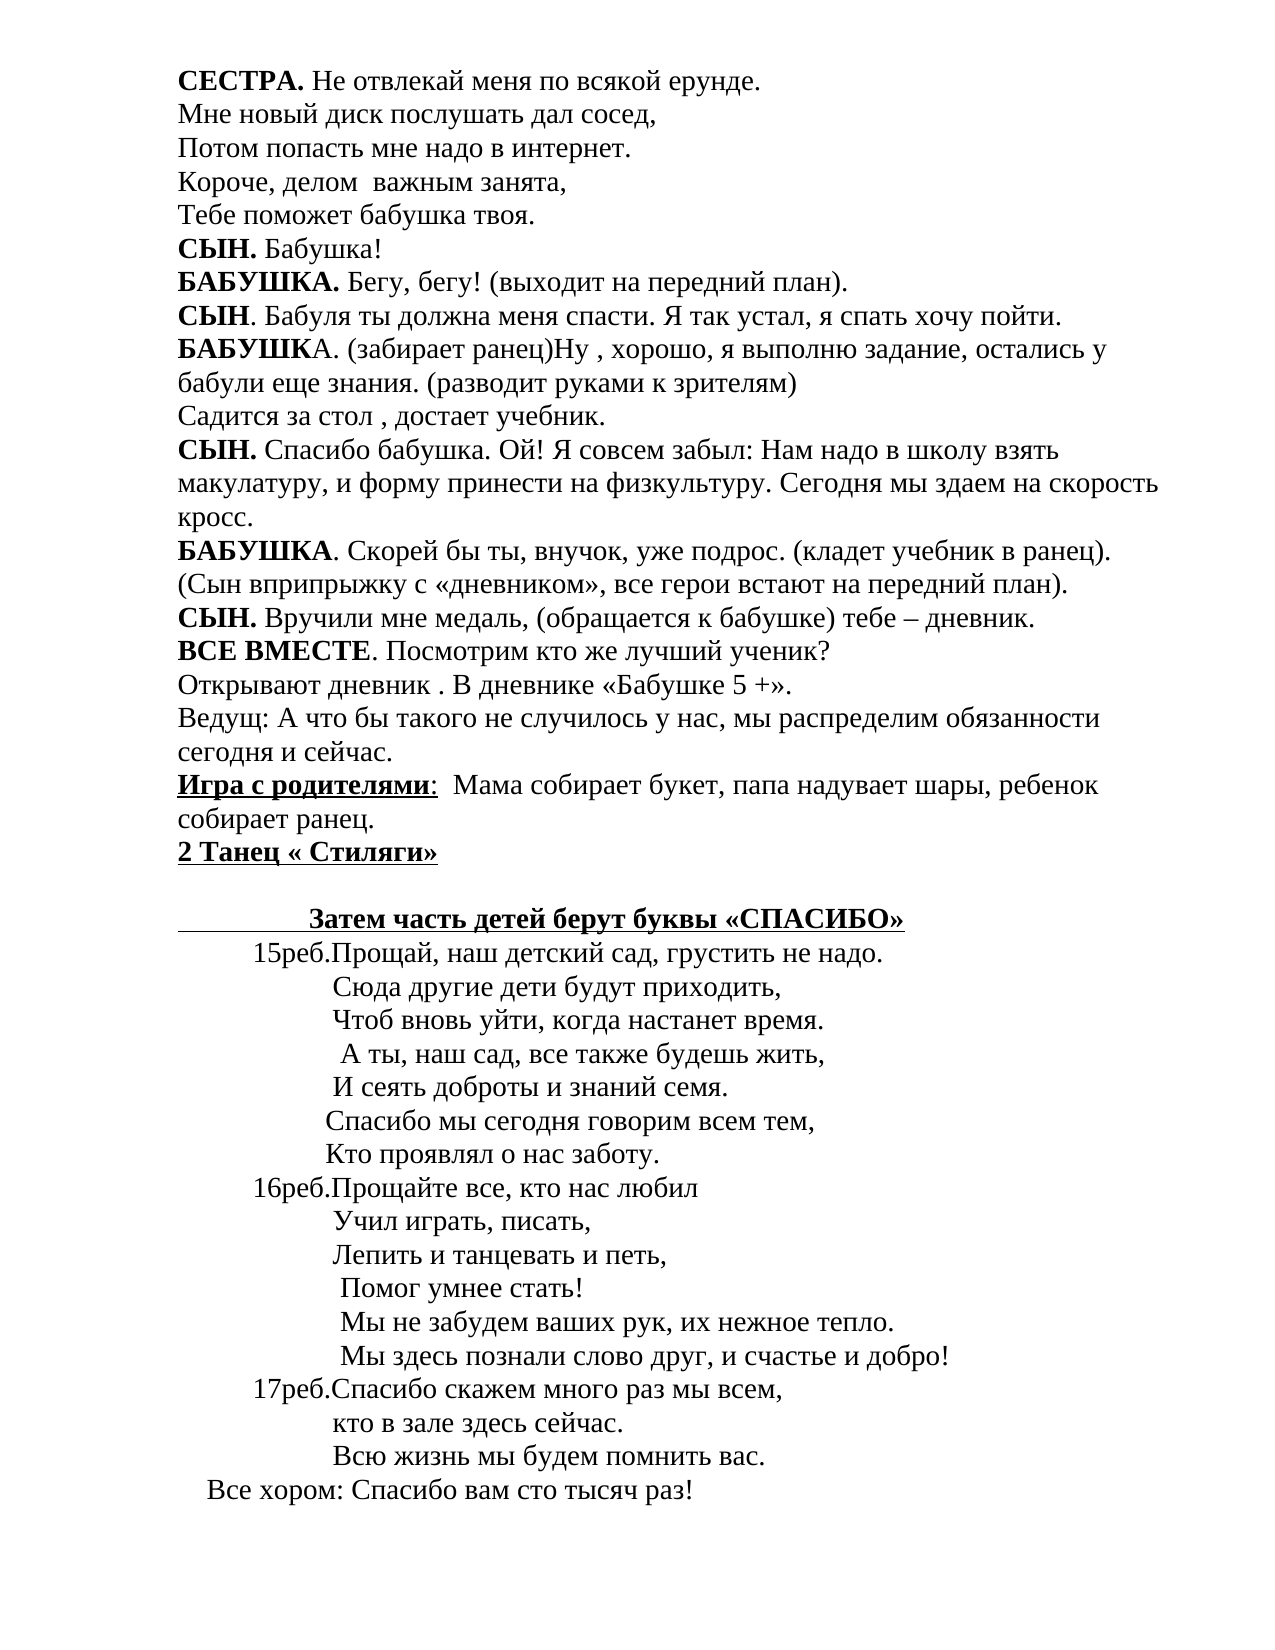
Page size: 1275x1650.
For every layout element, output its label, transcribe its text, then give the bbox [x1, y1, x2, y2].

text Мне новый диск послушать дал сосед, [177, 97, 1186, 130]
text Садится за стол , достает учебник. [177, 398, 1186, 432]
text Мы не забудем ваших рук, их нежное тепло. [252, 1304, 1186, 1338]
text СЫН. Вручили мне медаль, (обращается к бабушке) тебе – дневник. ВСЕ ВМЕСТЕ. Посмотрим кто же лучший ученик? [177, 600, 1186, 667]
text Короче, делом важным занята, [177, 164, 1186, 197]
text Затем часть детей берут буквы «СПАСИБО» [177, 902, 1186, 935]
text кто в зале здесь сейчас. [252, 1405, 1186, 1438]
text БАБУШКА. Бегу, бегу! (выходит на передний план). [177, 264, 1186, 298]
text Спасибо мы сегодня говорим всем тем, [252, 1103, 1186, 1136]
text СЫН. Бабуля ты должна меня спасти. Я так устал, я спать хочу пойти. [177, 298, 1186, 331]
text Учил играть, писать, [252, 1203, 1186, 1237]
text 16реб.Прощайте все, кто нас любил [252, 1170, 1186, 1203]
text Мы здесь познали слово друг, и счастье и добро! [252, 1338, 1186, 1371]
text Игра с родителями: Мама собирает букет, папа надувает шары, ребенок собирает ранец. [177, 767, 1186, 834]
text СЫН. Бабушка! [177, 231, 1186, 264]
text Потом попасть мне надо в интернет. [177, 130, 1186, 164]
text СЫН. Спасибо бабушка. Ой! Я совсем забыл: Нам надо в школу взять макулатуру, и форму принести на физкультуру. Сегодня мы здаем на скорость кросс. [177, 432, 1186, 533]
text Лепить и танцевать и петь, [252, 1237, 1186, 1271]
text (Сын вприпрыжку с «дневником», все герои встают на передний план). [177, 566, 1186, 600]
text Чтоб вновь уйти, когда настанет время. [252, 1002, 1186, 1036]
text Открывают дневник . В дневнике «Бабушке 5 +». [177, 667, 1186, 700]
text Помог умнее стать! [252, 1271, 1186, 1304]
text 15реб.Прощай, наш детский сад, грустить не надо. [252, 935, 1186, 969]
text Ведущ: А что бы такого не случилось у нас, мы распределим обязанности сегодня и сейчас. [177, 700, 1186, 767]
text А ты, наш сад, все также будешь жить, [252, 1036, 1186, 1069]
text Тебе поможет бабушка твоя. [177, 197, 1186, 231]
text БАБУШКА. Скорей бы ты, внучок, уже подрос. (кладет учебник в ранец). [177, 533, 1186, 566]
text Сюда другие дети будут приходить, [252, 969, 1186, 1002]
text И сеять доброты и знаний семя. [252, 1069, 1186, 1103]
text 2 Танец « Стиляги» [177, 834, 1186, 868]
text 17реб.Спасибо скажем много раз мы всем, [252, 1371, 1186, 1405]
text Всю жизнь мы будем помнить вас. [252, 1438, 1186, 1472]
text Все хором: Спасибо вам сто тысяч раз! [177, 1472, 1186, 1505]
text Кто проявлял о нас заботу. [252, 1136, 1186, 1170]
text СЕСТРА. Не отвлекай меня по всякой ерунде. [177, 63, 1186, 97]
text БАБУШКА. (забирает ранец)Ну , хорошо, я выполню задание, остались у бабули еще знания. (разводит руками к зрителям) [177, 331, 1186, 398]
